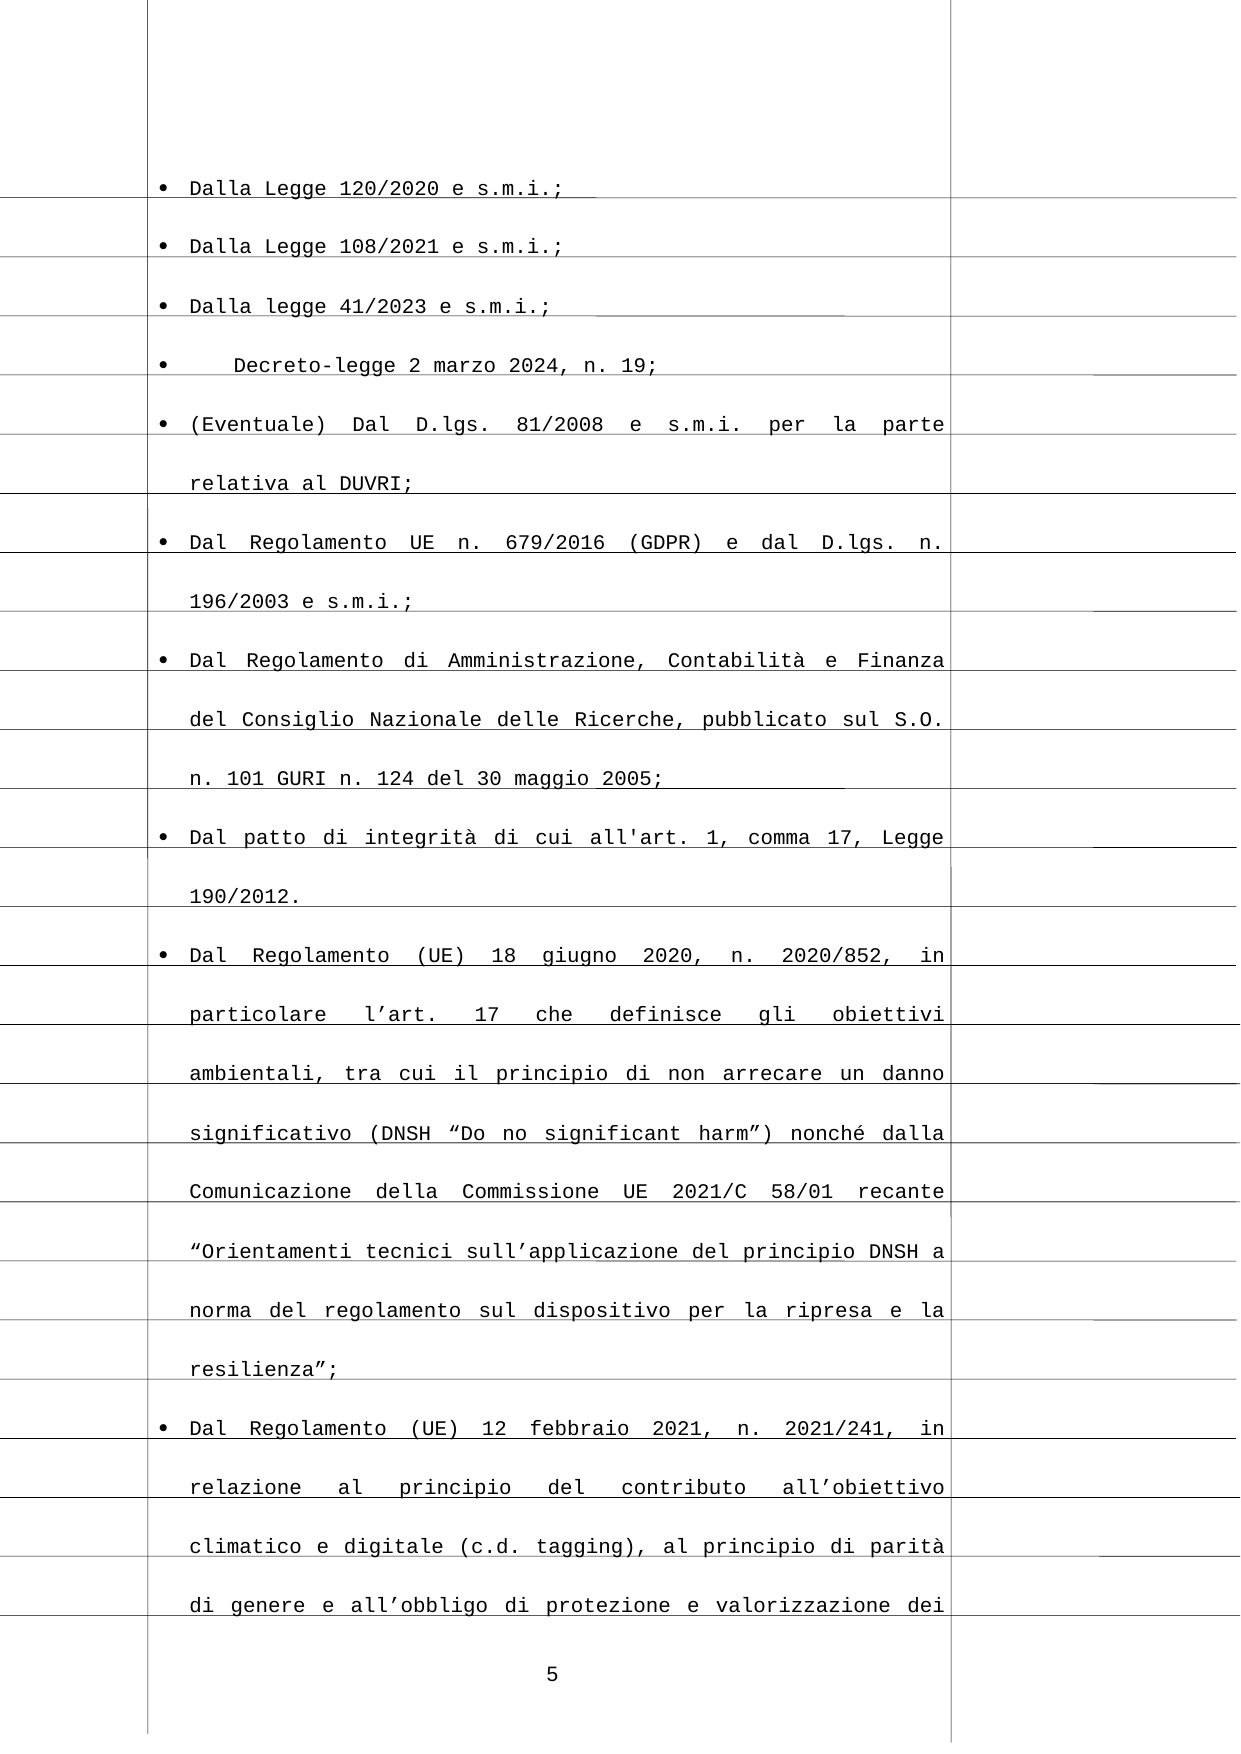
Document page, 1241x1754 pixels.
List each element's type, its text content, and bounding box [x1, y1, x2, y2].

list Dal Regolamento di Amministrazione, Contabilità e Finanza del Consiglio Nazionale delle Ricerche, pubblicato sul S.O. n. 101 GURI n. 124 del 30 maggio 2005; [159, 620, 945, 797]
list Dalla Legge 108/2021 e s.m.i.; [159, 207, 945, 266]
list Dal patto di integrità di cui all'art. 1, comma 17, Legge 190/2012. [159, 797, 945, 916]
list Dal Regolamento UE n. 679/2016 (GDPR) e dal D.lgs. n. 196/2003 e s.m.i.; [159, 502, 945, 620]
list Decreto-legge 2 marzo 2024, n. 19; [159, 325, 945, 384]
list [159, 1388, 945, 1624]
list (Eventuale) Dal D.lgs. 81/2008 e s.m.i. per la parte relativa al DUVRI; [159, 384, 945, 502]
list Dalla legge 41/2023 e s.m.i.; [159, 266, 945, 325]
list Dalla Legge 120/2020 e s.m.i.; [159, 148, 945, 207]
list Dal Regolamento (UE) 18 giugno 2020, n. 2020/852, in particolare l’art. 17 che definisce gli obiettivi ambientali, tra cui il principio di non arrecare un danno significativo (DNSH “Do no significant harm”) nonché dalla Comunicazione della Commissione UE 2021/C 58/01 recante “Orientamenti tecnici sull’applicazione del principio DNSH a norma del regolamento sul dispositivo per la ripresa e la resilienza”; [159, 916, 945, 1388]
